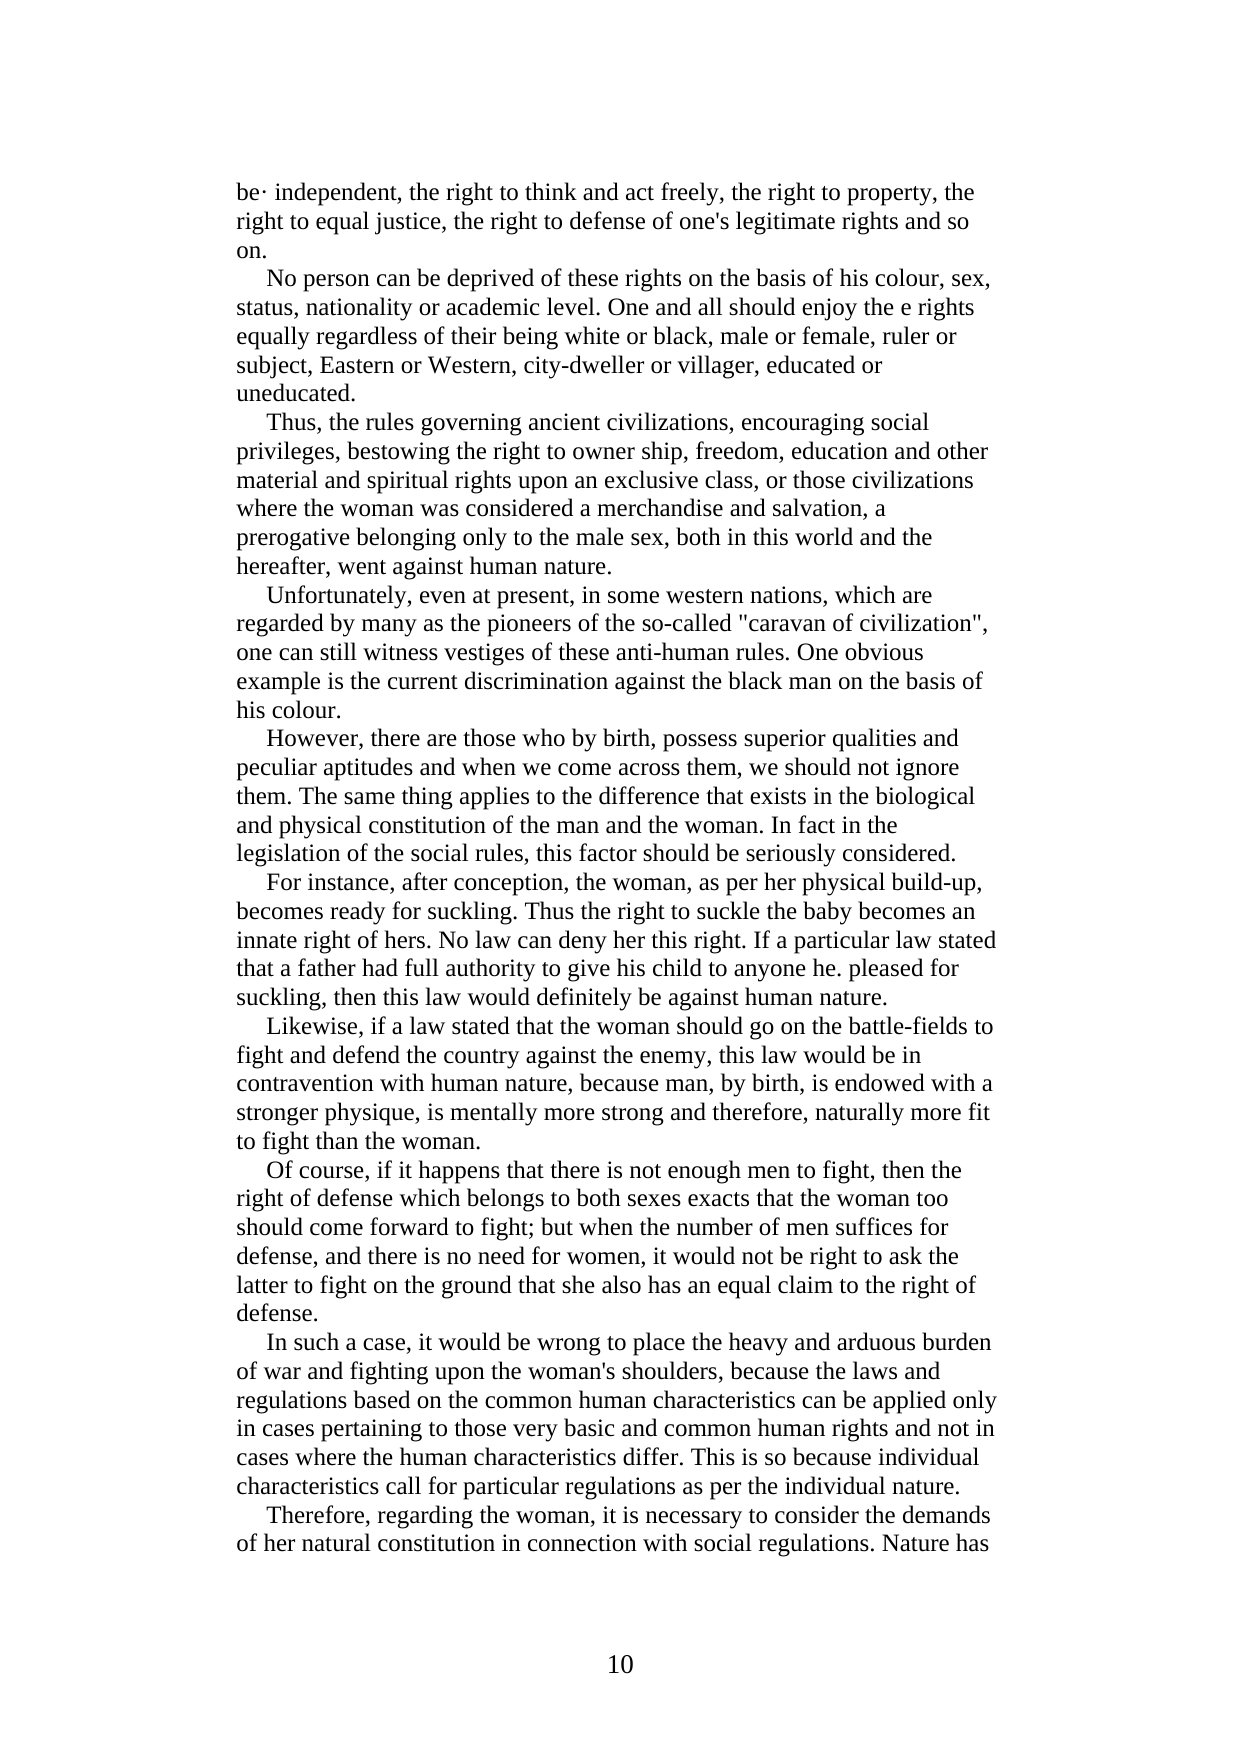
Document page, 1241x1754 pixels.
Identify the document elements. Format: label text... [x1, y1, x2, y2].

text For instance, after conception, the woman, as per her physical build-up, becomes ready for suckling. Thus the right to suckle the baby becomes an innate right of hers. No law can deny her this right. If a particular law stated that a father had full authority to give his child to anyone he. pleased for suckling, then this law would definitely be against human nature. [236, 867, 1004, 1011]
text Unfortunately, even at present, in some western nations, which are regarded by many as the pioneers of the so-called "caravan of civilization", one can still witness vestiges of these anti-human rules. One obvious example is the current discrimination against the black man on the basis of his colour. [236, 580, 1004, 723]
text Of course, if it happens that there is not enough men to fight, then the right of defense which belongs to both sexes exacts that the woman too should come forward to fight; but when the number of men suffices for defense, and there is no need for women, it would not be right to ask the latter to fight on the ground that she also has an equal claim to the right of defense. [236, 1155, 1004, 1327]
text In such a case, it would be wrong to place the heavy and arduous burden of war and fighting upon the woman's shoulders, because the laws and regulations based on the common human characteristics can be applied only in cases pertaining to those very basic and common human rights and not in cases where the human characteristics differ. This is so because individual characteristics call for particular regulations as per the individual nature. [236, 1327, 1004, 1500]
text Thus, the rules governing ancient civilizations, encouraging social privileges, bestowing the right to owner­ ship, freedom, education and other material and spiritual rights upon an exclusive class, or those civilizations where the woman was considered a merchandise and salvation, a prerogative belonging only to the male sex, both in this world and the hereafter, went against human nature. [236, 407, 1004, 580]
text Likewise, if a law stated that the woman should go on the battle-fields to fight and defend the country against the enemy, this law would be in contravention with human nature, because man, by birth, is endowed with a stronger physique, is mentally more strong and therefore, naturally more fit to fight than the woman. [236, 1011, 1004, 1155]
text However, there are those who by birth, possess superior qualities and peculiar aptitudes and when we come across them, we should not ignore them. The same thing applies to the difference that exists in the biological and physical constitution of the man and the woman. In fact in the legislation of the social rules, this factor should be seriously considered. [236, 723, 1004, 867]
text No person can be deprived of these rights on the basis of his colour, sex, status, nationality or academic level. One and all should enjoy the e rights equally regardless of their being white or black, male or female, ruler or subject, Eastern or Western, city-dweller or villager, educated or uneducated. [236, 263, 1004, 407]
text Therefore, regarding the woman, it is necessary to consider the demands of her natural constitution in connection with social regulations. Nature has [236, 1500, 1004, 1557]
text be· independent, the right to think and act freely, the right to property, the right to equal justice, the right to defense of one's legitimate rights and so on. [236, 177, 1004, 263]
